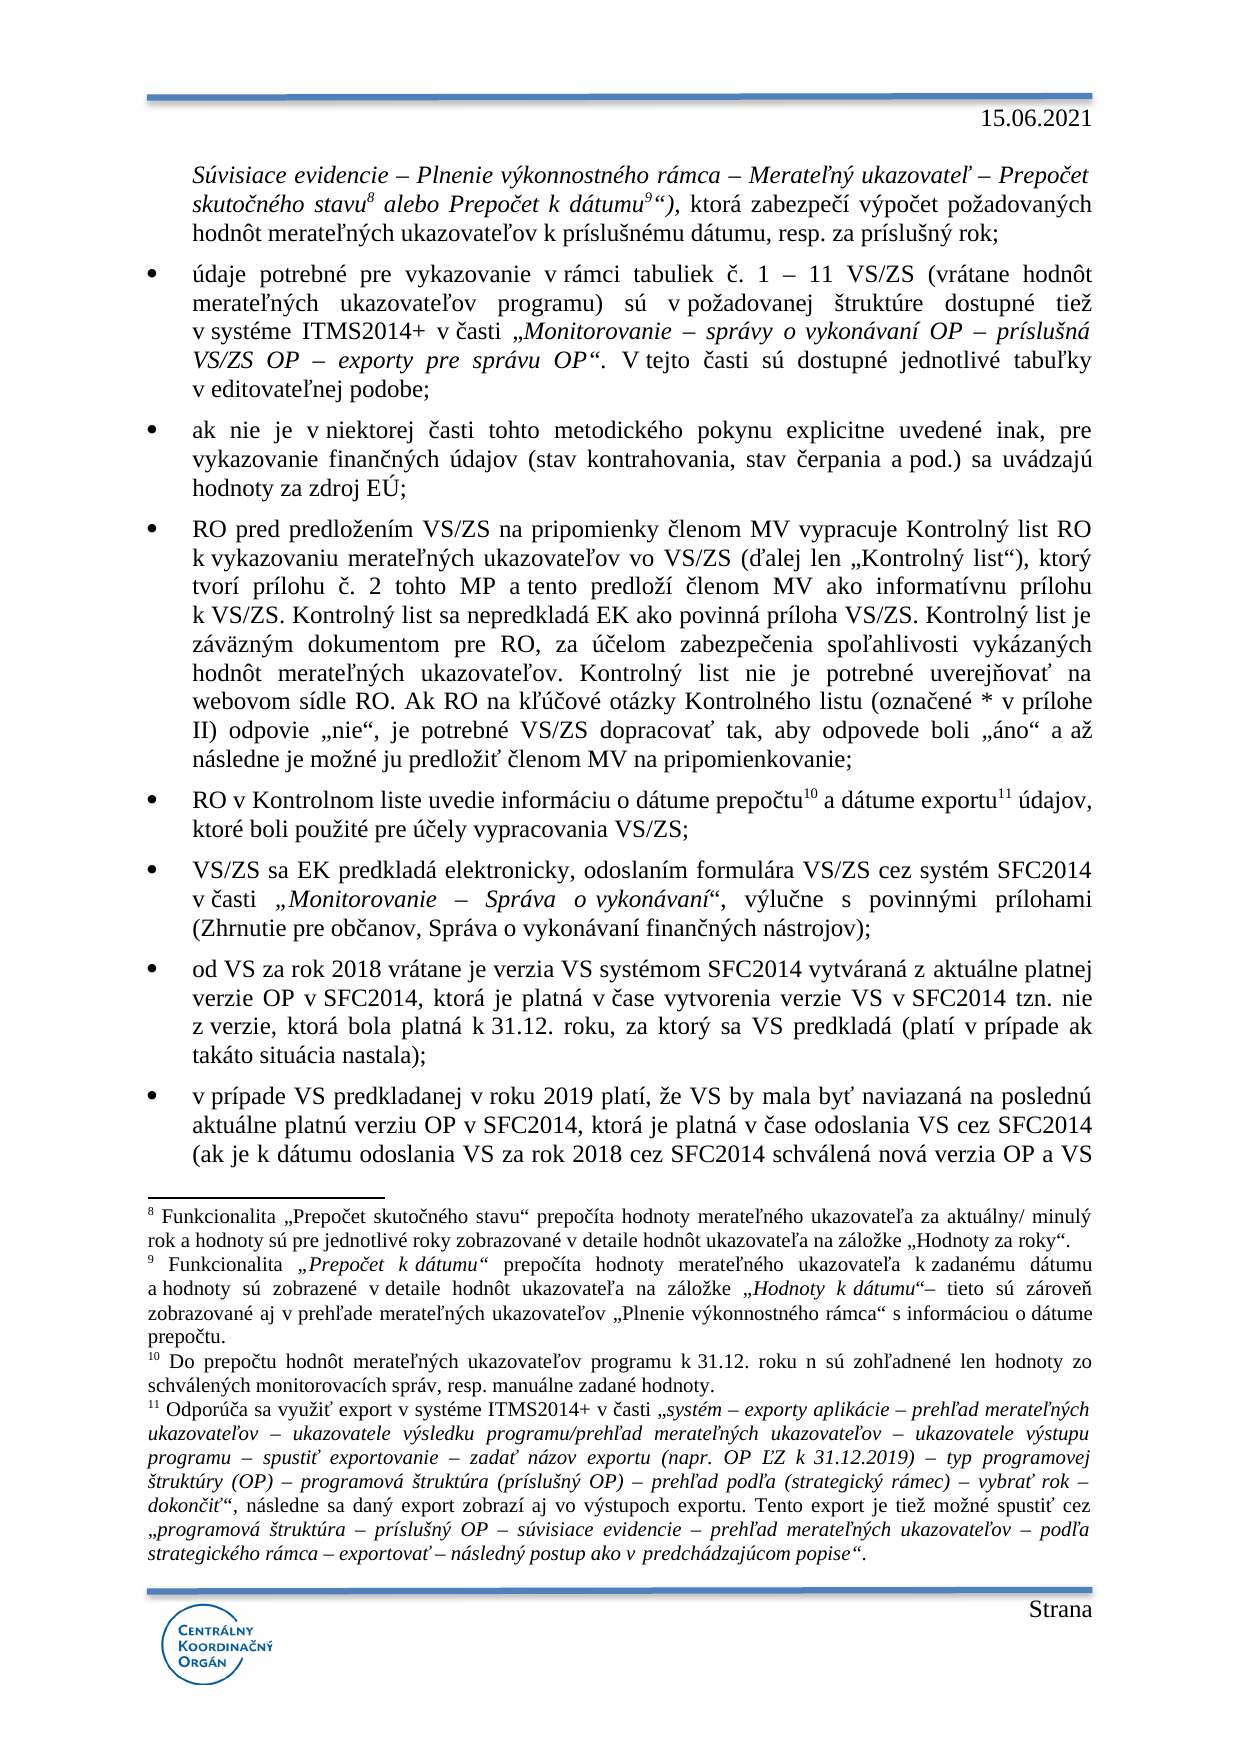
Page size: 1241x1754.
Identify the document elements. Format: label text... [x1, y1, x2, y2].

list RO pred predložením VS/ZS na pripomienky členom MV vypracuje Kontrolný list RO k vykazovaniu merateľných ukazovateľov vo VS/ZS (ďalej len „Kontrolný list“), ktorý tvorí prílohu č. 2 tohto MP a tento predloží členom MV ako informatívnu prílohu k VS/ZS. Kontrolný list sa nepredkladá EK ako povinná príloha VS/ZS. Kontrolný list je záväzným dokumentom pre RO, za účelom zabezpečenia spoľahlivosti vykázaných hodnôt merateľných ukazovateľov. Kontrolný list nie je potrebné uverejňovať na webovom sídle RO. Ak RO na kľúčové otázky Kontrolného listu (označené * v prílohe II) odpovie „nie“, je potrebné VS/ZS dopracovať tak, aby odpovede boli „áno“ a až následne je možné ju predložiť členom MV na pripomienkovanie; [148, 514, 1092, 773]
list RO v Kontrolnom liste uvedie informáciu o dátume prepočtu a dátume exportu údajov, ktoré boli použité pre účely vypracovania VS/ZS; [148, 785, 1092, 843]
picture [159, 1602, 272, 1684]
list ak nie je v niektorej časti tohto metodického pokynu explicitne uvedené inak, pre vykazovanie finančných údajov (stav kontrahovania, stav čerpania a pod.) sa uvádzajú hodnoty za zdroj EÚ; [148, 415, 1092, 501]
list VS/ZS sa EK predkladá elektronicky, odoslaním formulára VS/ZS cez systém SFC2014 v časti „Monitorovanie – Správa o vykonávaní“, výlučne s povinnými prílohami (Zhrnutie pre občanov, Správa o vykonávaní finančných nástrojov); [148, 855, 1092, 941]
list údaje potrebné pre vykazovanie v rámci tabuliek č. 1 – 11 VS/ZS (vrátane hodnôt merateľných ukazovateľov programu) sú v požadovanej štruktúre dostupné tiež v systéme ITMS2014+ v časti „Monitorovanie – správy o vykonávaní OP – príslušná VS/ZS OP – exporty pre správu OP“. V tejto časti sú dostupné jednotlivé tabuľky v editovateľnej podobe; [148, 259, 1092, 403]
list od VS za rok 2018 vrátane je verzia VS systémom SFC2014 vytváraná z aktuálne platnej verzie OP v SFC2014, ktorá je platná v čase vytvorenia verzie VS v SFC2014 tzn. nie z verzie, ktorá bola platná k 31.12. roku, za ktorý sa VS predkladá (platí v prípade ak takáto situácia nastala); [148, 954, 1092, 1069]
list pre správne zobrazovanie hodnôt merateľných ukazovateľov v zmysle predchádzajúceho bodu je nevyhnutné pred ich použitím vo VS/ZS spustiť funkcionalitu prepočtu v ITMS2014+ (dostupné v časti „Programová štruktúra – Operačný program – Súvisiace evidencie – Plnenie výkonnostného rámca – Merateľný ukazovateľ – Prepočet skutočného stavu alebo Prepočet k dátumu“), ktorá zabezpečí výpočet požadovaných hodnôt merateľných ukazovateľov k príslušnému dátumu, resp. za príslušný rok; [148, 160, 1092, 246]
list v prípade VS predkladanej v roku 2019 platí, že VS by mala byť naviazaná na poslednú aktuálne platnú verziu OP v SFC2014, ktorá je platná v čase odoslania VS cez SFC2014 (ak je k dátumu odoslania VS za rok 2018 cez SFC2014 schválená nová verzia OP a VS za rok 2018 je vytvorená pred dátumom schválenia novej verzie OP, je potrebné vytvoriť novú verziu VS). Posúdenie dosiahnutia čiastkových cieľov ukazovateľov výkonnostného rámca do konca roka 2018 sa zo strany EK vykoná porovnaním údajov o výkonnosti, vykázaných vo VS predloženej v roku 2019, s čiastkovými cieľmi stanovenými v programoch, ktoré boli v platnosti k dátumu predloženia príslušnej VS cez SFC2014; [148, 1081, 1092, 1168]
